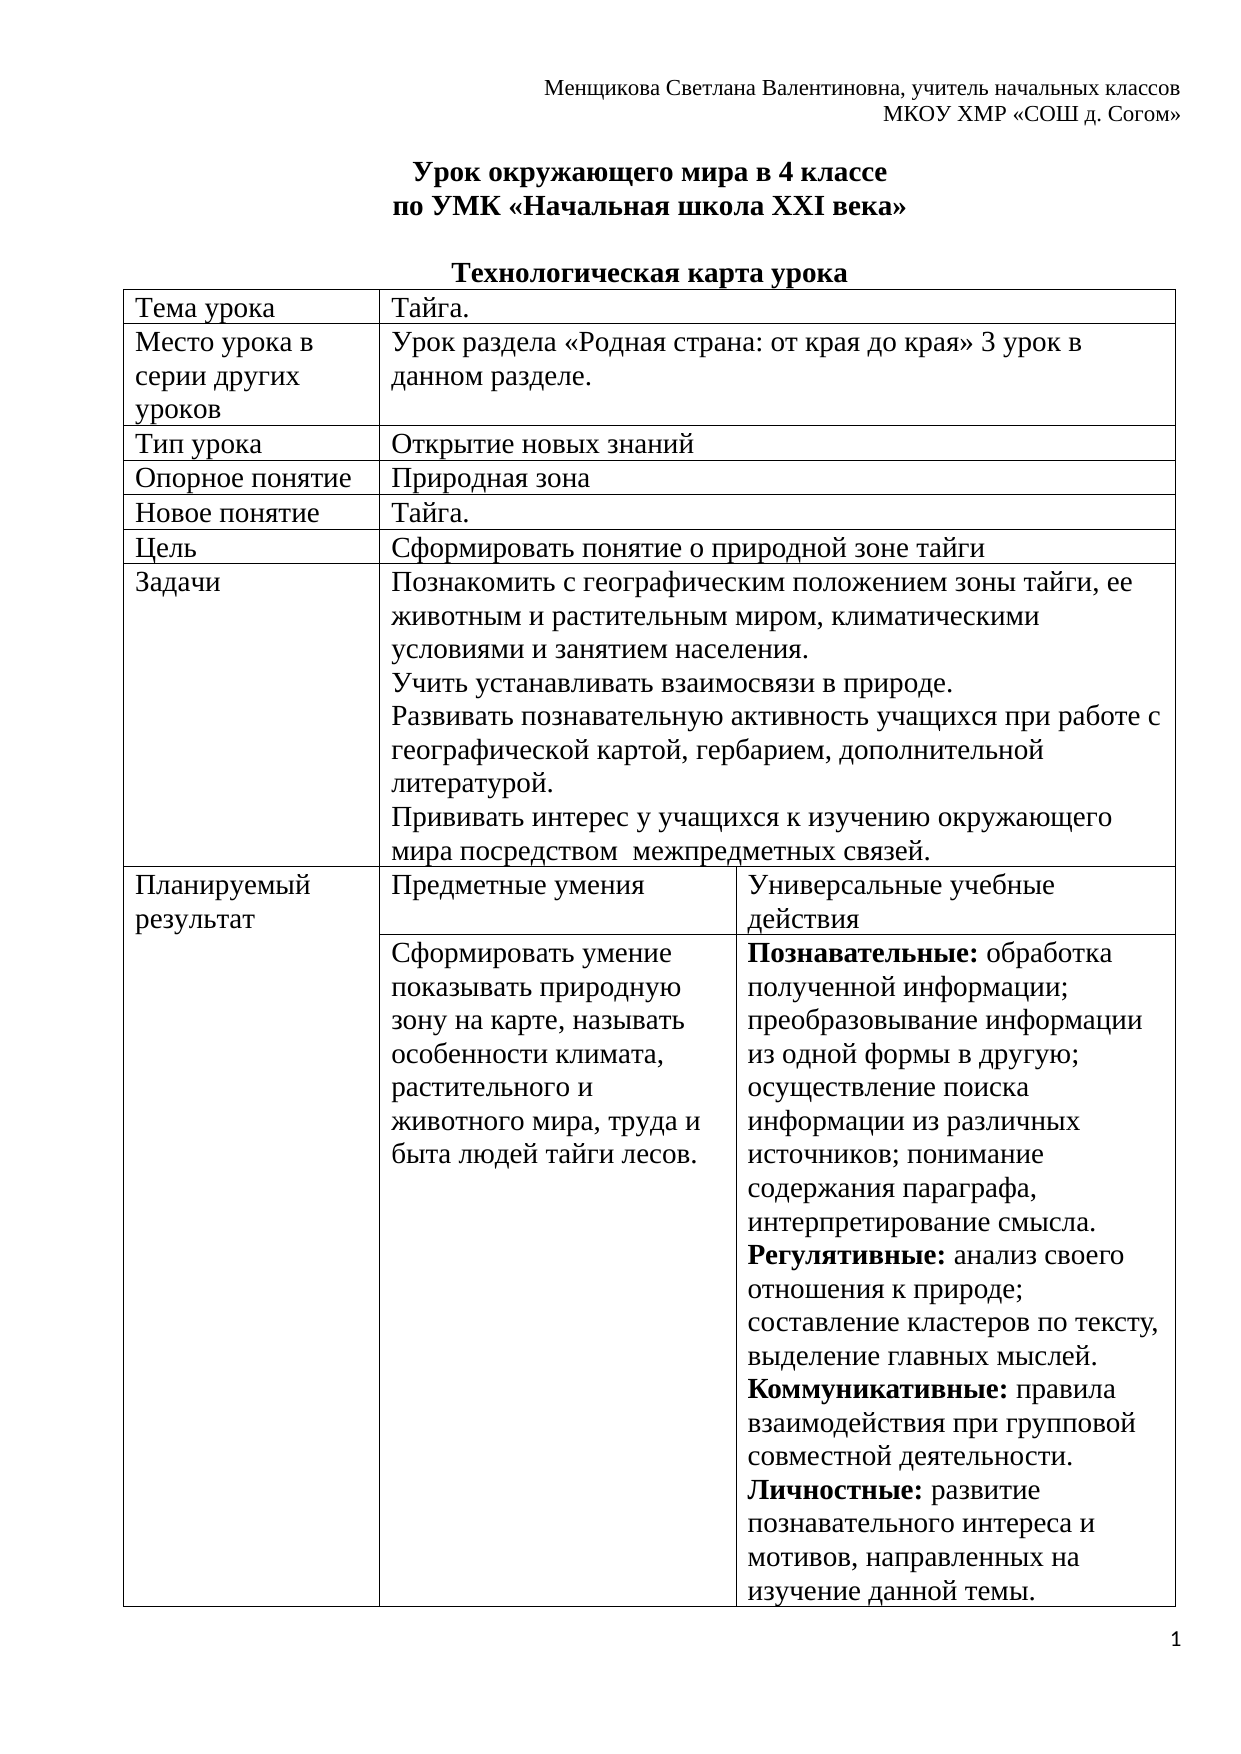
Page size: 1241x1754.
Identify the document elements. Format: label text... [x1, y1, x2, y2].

text Технологическая карта урока [118, 255, 1181, 289]
table_cell Задачи [124, 564, 379, 866]
table_cell Цель [124, 530, 379, 563]
table_cell Место урока в серии других уроков [124, 324, 379, 425]
table_cell Тип урока [124, 426, 379, 459]
table_cell Сформировать умение показывать природную зону на карте, называть особенности климата, растительного и животного мира, труда и быта людей тайги лесов. [380, 935, 736, 1606]
table_cell Познакомить с географическим положением зоны тайги, ее животным и растительным миром, климатическими условиями и занятием населения. Учить устанавливать взаимосвязи в природе. Развивать познавательную активность учащихся при работе с географической картой, гербарием, дополнительной литературой. Прививать интерес у учащихся к изучению окружающего мира посредством межпредметных связей. [380, 564, 1175, 866]
table_cell Опорное понятие [124, 461, 379, 494]
text по УМК «Начальная школа XXI века» [118, 188, 1181, 222]
table_cell Тайга. [380, 495, 1175, 529]
table_header Тема урока [124, 290, 379, 323]
text Урок окружающего мира в 4 классе [118, 154, 1181, 188]
table_cell Планируемый результат [124, 867, 379, 1606]
table_cell Универсальные учебные действия [737, 867, 1175, 934]
table_header Тайга. [380, 290, 1175, 323]
table_cell Природная зона [380, 461, 1175, 494]
table_cell Урок раздела «Родная страна: от края до края» 3 урок в данном разделе. [380, 324, 1175, 425]
table_cell Сформировать понятие о природной зоне тайги [380, 530, 1175, 563]
table_cell Познавательные: обработка полученной информации; преобразовывание информации из одной формы в другую; осуществление поиска информации из различных источников; понимание содержания параграфа, интерпретирование смысла. Регулятивные: анализ своего отношения к природе; составление кластеров по тексту, выделение главных мыслей. Коммуникативные: правила взаимодействия при групповой совместной деятельности. Личностные: развитие познавательного интереса и мотивов, направленных на изучение данной темы. [737, 935, 1175, 1606]
table_cell Открытие новых знаний [380, 426, 1175, 459]
table_cell Предметные умения [380, 867, 736, 934]
table_cell Новое понятие [124, 495, 379, 529]
